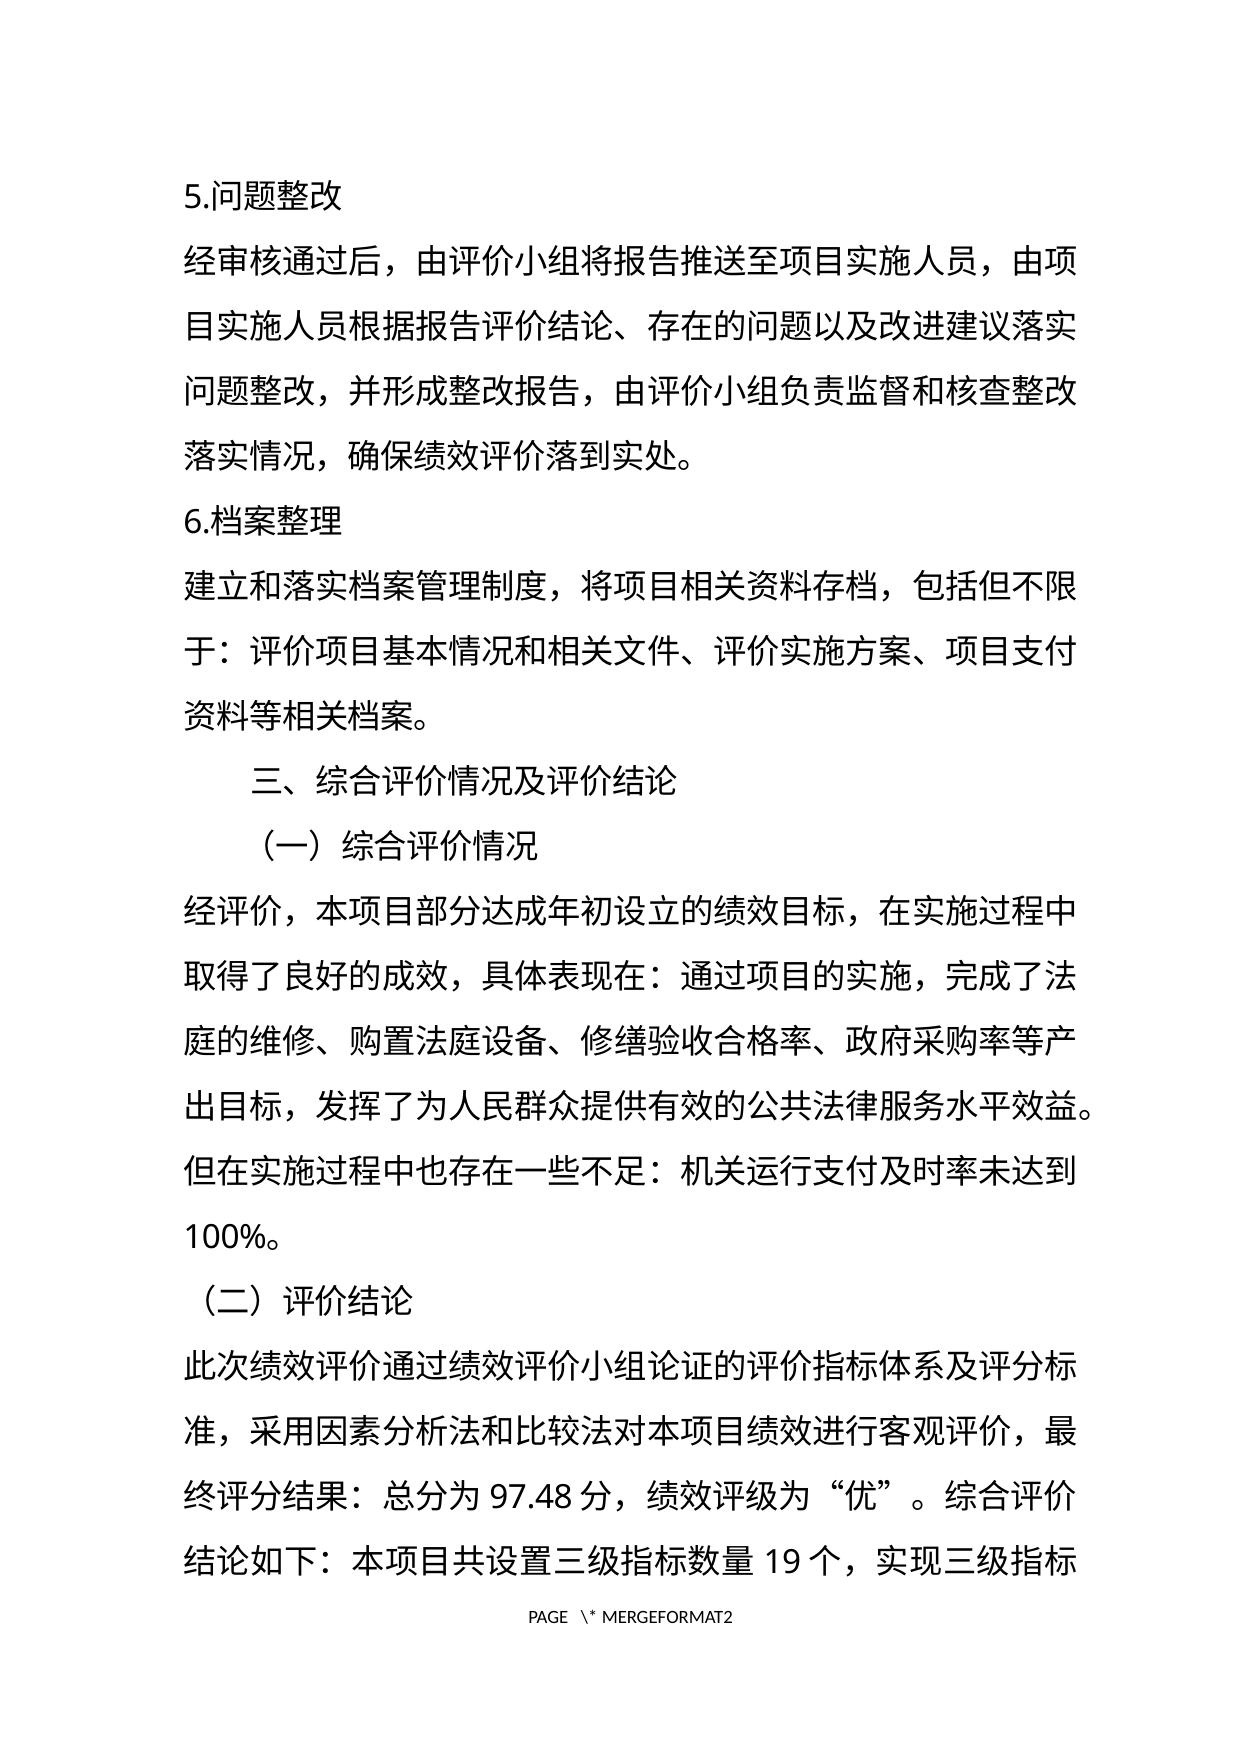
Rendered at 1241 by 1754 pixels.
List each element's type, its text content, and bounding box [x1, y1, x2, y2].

text 三、综合评价情况及评价结论 [183, 747, 1078, 812]
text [183, 162, 1078, 747]
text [183, 812, 1078, 1592]
